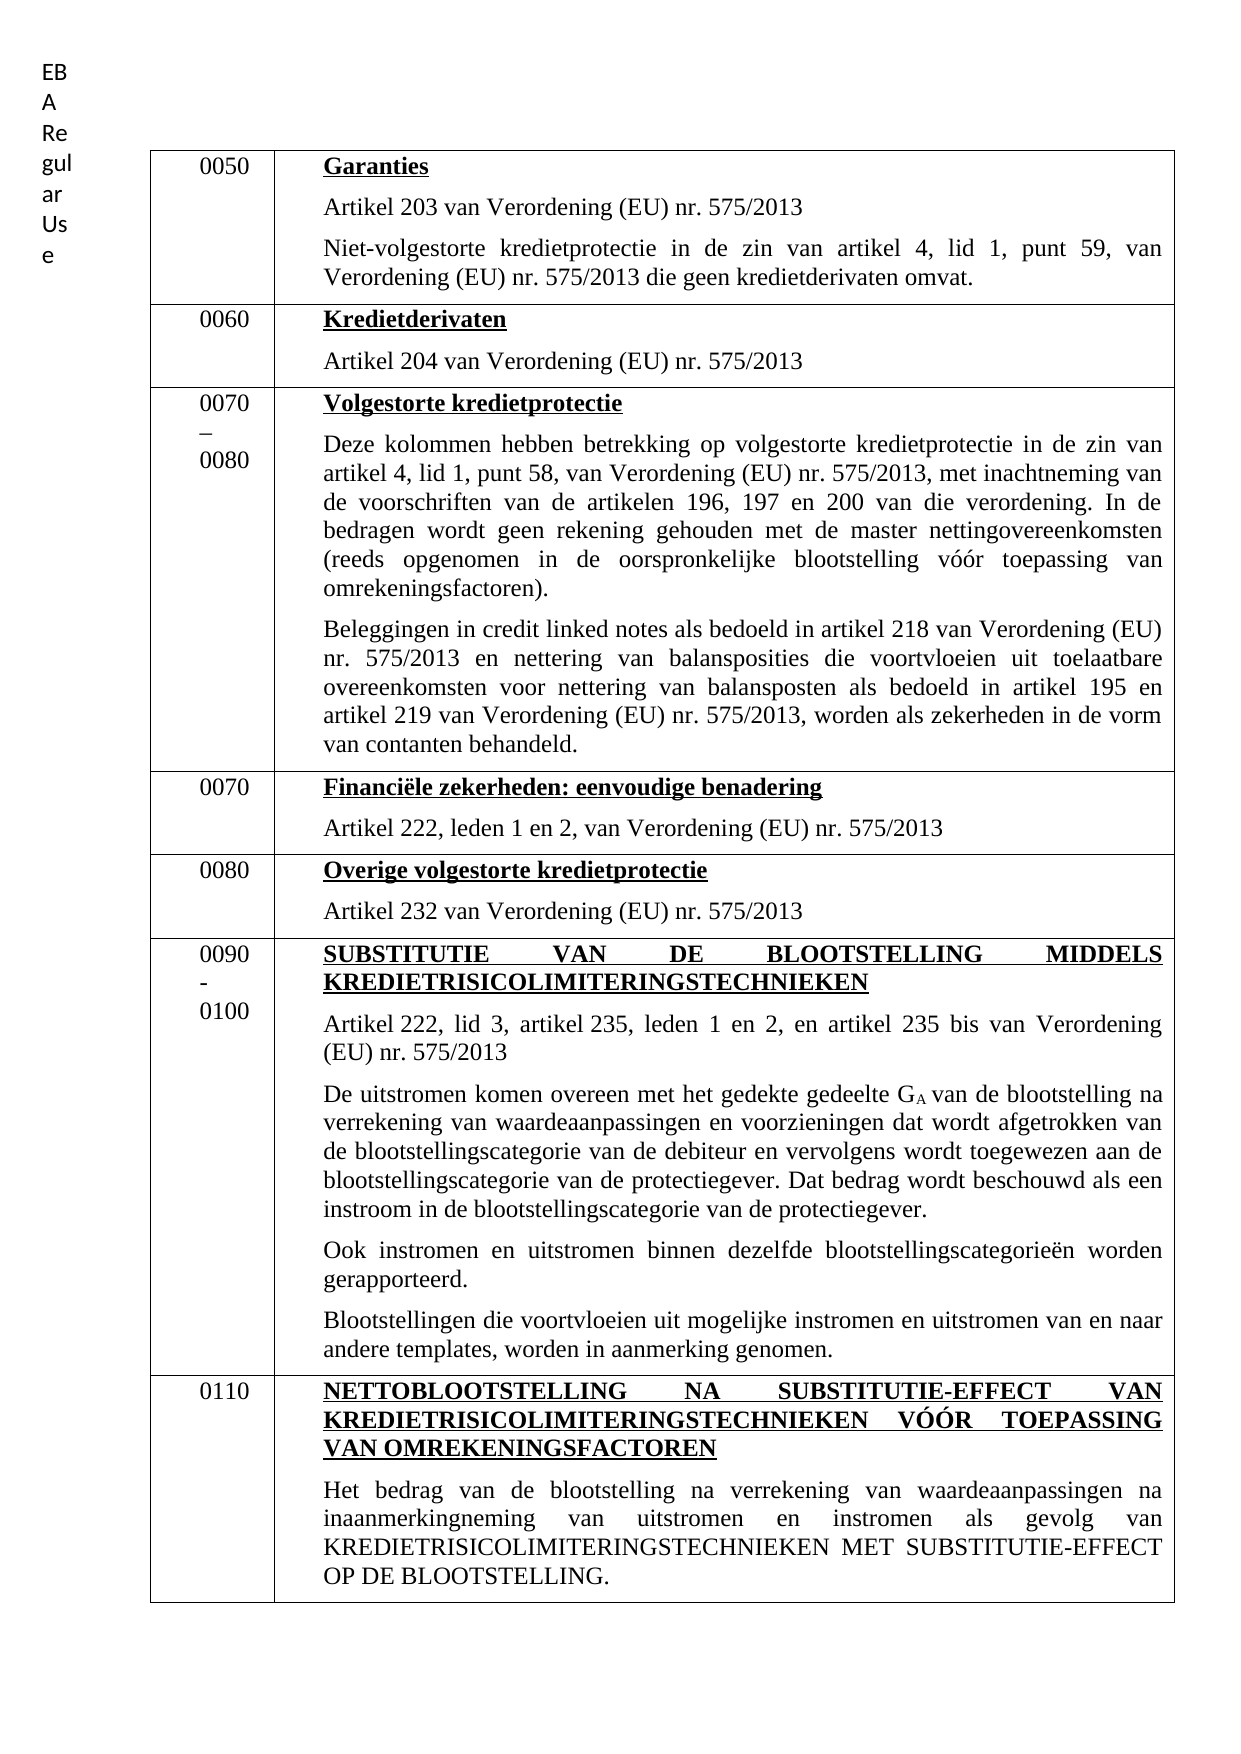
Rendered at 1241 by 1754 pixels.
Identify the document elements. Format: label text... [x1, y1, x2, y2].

table_cell Garanties Artikel 203 van Verordening (EU) nr. 575/2013 Niet-volgestorte kredietprotectie in de zin van artikel 4, lid 1, punt 59, van Verordening (EU) nr. 575/2013 die geen kredietderivaten omvat. [275, 151, 1174, 303]
table_cell 0090 - 0100 [151, 939, 274, 1375]
table_cell 0060 [151, 305, 274, 387]
table_cell Kredietderivaten Artikel 204 van Verordening (EU) nr. 575/2013 [275, 305, 1174, 387]
table_cell NETTOBLOOTSTELLING NA SUBSTITUTIE-EFFECT VAN KREDIETRISICOLIMITERINGSTECHNIEKEN VÓÓR TOEPASSING VAN OMREKENINGSFACTOREN Het bedrag van de blootstelling na verrekening van waardeaanpassingen na inaanmerkingneming van uitstromen en instromen als gevolg van KREDIETRISICOLIMITERINGSTECHNIEKEN MET SUBSTITUTIE-EFFECT OP DE BLOOTSTELLING. [275, 1376, 1174, 1602]
table_cell 0050 [151, 151, 274, 303]
table_cell Volgestorte kredietprotectie Deze kolommen hebben betrekking op volgestorte kredietprotectie in de zin van artikel 4, lid 1, punt 58, van Verordening (EU) nr. 575/2013, met inachtneming van de voorschriften van de artikelen 196, 197 en 200 van die verordening. In de bedragen wordt geen rekening gehouden met de master nettingovereenkomsten (reeds opgenomen in de oorspronkelijke blootstelling vóór toepassing van omrekeningsfactoren). Beleggingen in credit linked notes als bedoeld in artikel 218 van Verordening (EU) nr. 575/2013 en nettering van balansposities die voortvloeien uit toelaatbare overeenkomsten voor nettering van balansposten als bedoeld in artikel 195 en artikel 219 van Verordening (EU) nr. 575/2013, worden als zekerheden in de vorm van contanten behandeld. [275, 388, 1174, 771]
table_cell 0080 [151, 855, 274, 938]
table_cell 0110 [151, 1376, 274, 1602]
table_cell 0070 [151, 772, 274, 854]
table_cell SUBSTITUTIE VAN DE BLOOTSTELLING MIDDELS KREDIETRISICOLIMITERINGSTECHNIEKEN Artikel 222, lid 3, artikel 235, leden 1 en 2, en artikel 235 bis van Verordening (EU) nr. 575/2013 De uitstromen komen overeen met het gedekte gedeelte GA van de blootstelling na verrekening van waardeaanpassingen en voorzieningen dat wordt afgetrokken van de blootstellingscategorie van de debiteur en vervolgens wordt toegewezen aan de blootstellingscategorie van de protectiegever. Dat bedrag wordt beschouwd als een instroom in de blootstellingscategorie van de protectiegever. Ook instromen en uitstromen binnen dezelfde blootstellingscategorieën worden gerapporteerd. Blootstellingen die voortvloeien uit mogelijke instromen en uitstromen van en naar andere templates, worden in aanmerking genomen. [275, 939, 1174, 1375]
table_cell Financiële zekerheden: eenvoudige benadering Artikel 222, leden 1 en 2, van Verordening (EU) nr. 575/2013 [275, 772, 1174, 854]
table_cell 0070 – 0080 [151, 388, 274, 771]
table_cell Overige volgestorte kredietprotectie Artikel 232 van Verordening (EU) nr. 575/2013 [275, 855, 1174, 938]
